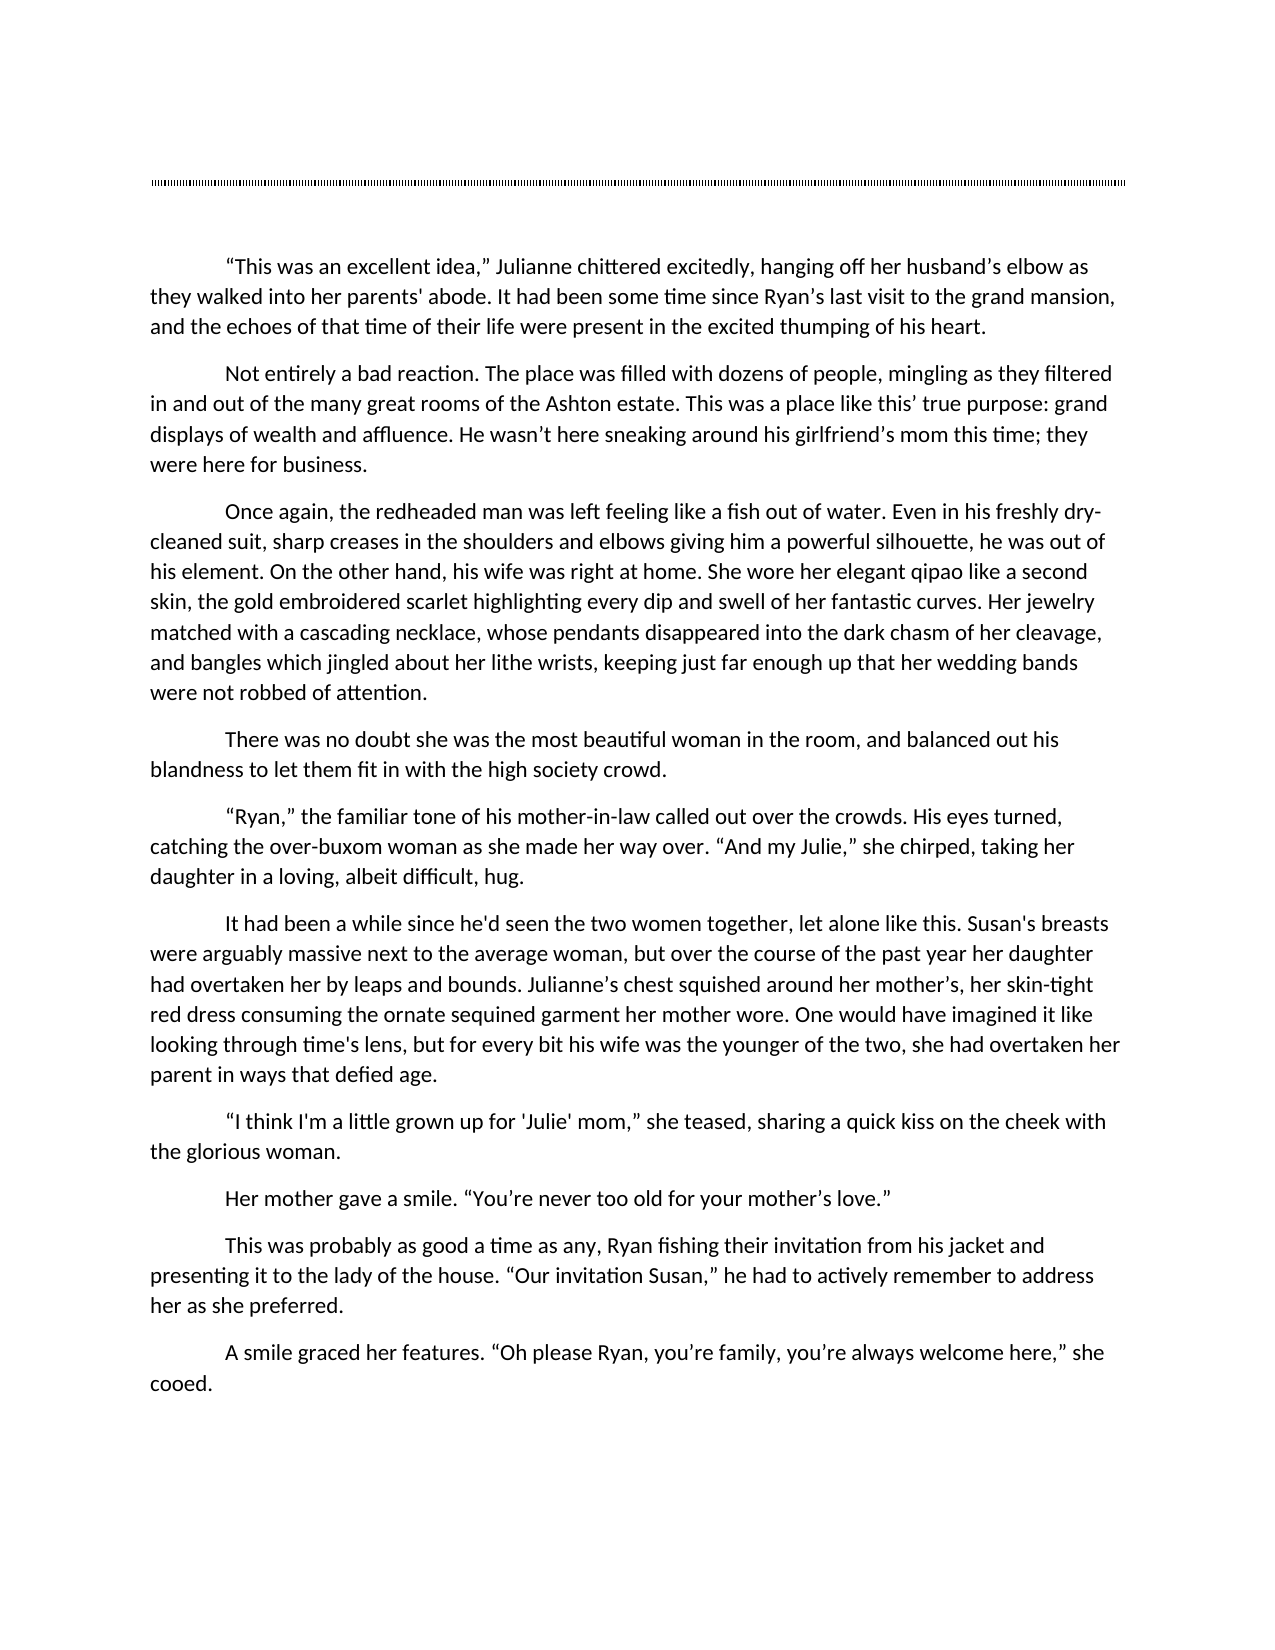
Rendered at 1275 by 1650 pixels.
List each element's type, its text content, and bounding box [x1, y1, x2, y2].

text A smile graced her features. “Oh please Ryan, you’re family, you’re always welcome here,” she cooed. [150, 1338, 1125, 1397]
text “Ryan,” the familiar tone of his mother-in-law called out over the crowds. His eyes turned, catching the over-buxom woman as she made her way over. “And my Julie,” she chirped, taking her daughter in a loving, albeit difficult, hug. [150, 802, 1125, 891]
text Not entirely a bad reaction. The place was filled with dozens of people, mingling as they filtered in and out of the many great rooms of the Ashton estate. This was a place like this’ true purpose: grand displays of wealth and affluence. He wasn’t here sneaking around his girlfriend’s mom this time; they were here for business. [150, 359, 1125, 478]
text It had been a while since he'd seen the two women together, let alone like this. Susan's breasts were arguably massive next to the average woman, but over the course of the past year her daughter had overtaken her by leaps and bounds. Julianne’s chest squished around her mother’s, her skin-tight red dress consuming the ornate sequined garment her mother wore. One would have imagined it like looking through time's lens, but for every bit his wife was the younger of the two, she had overtaken her parent in ways that defied age. [150, 909, 1125, 1088]
text Once again, the redheaded man was left feeling like a fish out of water. Even in his freshly dry-cleaned suit, sharp creases in the shoulders and elbows giving him a powerful silhouette, he was out of his element. On the other hand, his wife was right at home. She wore her elegant qipao like a second skin, the gold embroidered scarlet highlighting every dip and swell of her fantastic curves. Her jewelry matched with a cascading necklace, whose pendants disappeared into the dark chasm of her cleavage, and bangles which jingled about her lithe wrists, keeping just far enough up that her wedding bands were not robbed of attention. [150, 497, 1125, 706]
text “This was an excellent idea,” Julianne chittered excitedly, hanging off her husband’s elbow as they walked into her parents' abode. It had been some time since Ryan’s last visit to the grand mansion, and the echoes of that time of their life were present in the excited thumping of his heart. [150, 252, 1125, 341]
text There was no doubt she was the most beautiful woman in the room, and balanced out his blandness to let them fit in with the high society crowd. [150, 725, 1125, 783]
text This was probably as good a time as any, Ryan fishing their invitation from his jacket and presenting it to the lady of the house. “Our invitation Susan,” he had to actively remember to address her as she preferred. [150, 1231, 1125, 1320]
text “I think I'm a little grown up for 'Julie' mom,” she teased, sharing a quick kiss on the cheek with the glorious woman. [150, 1107, 1125, 1166]
text Her mother gave a smile. “You’re never too old for your mother’s love.” [150, 1184, 1125, 1212]
